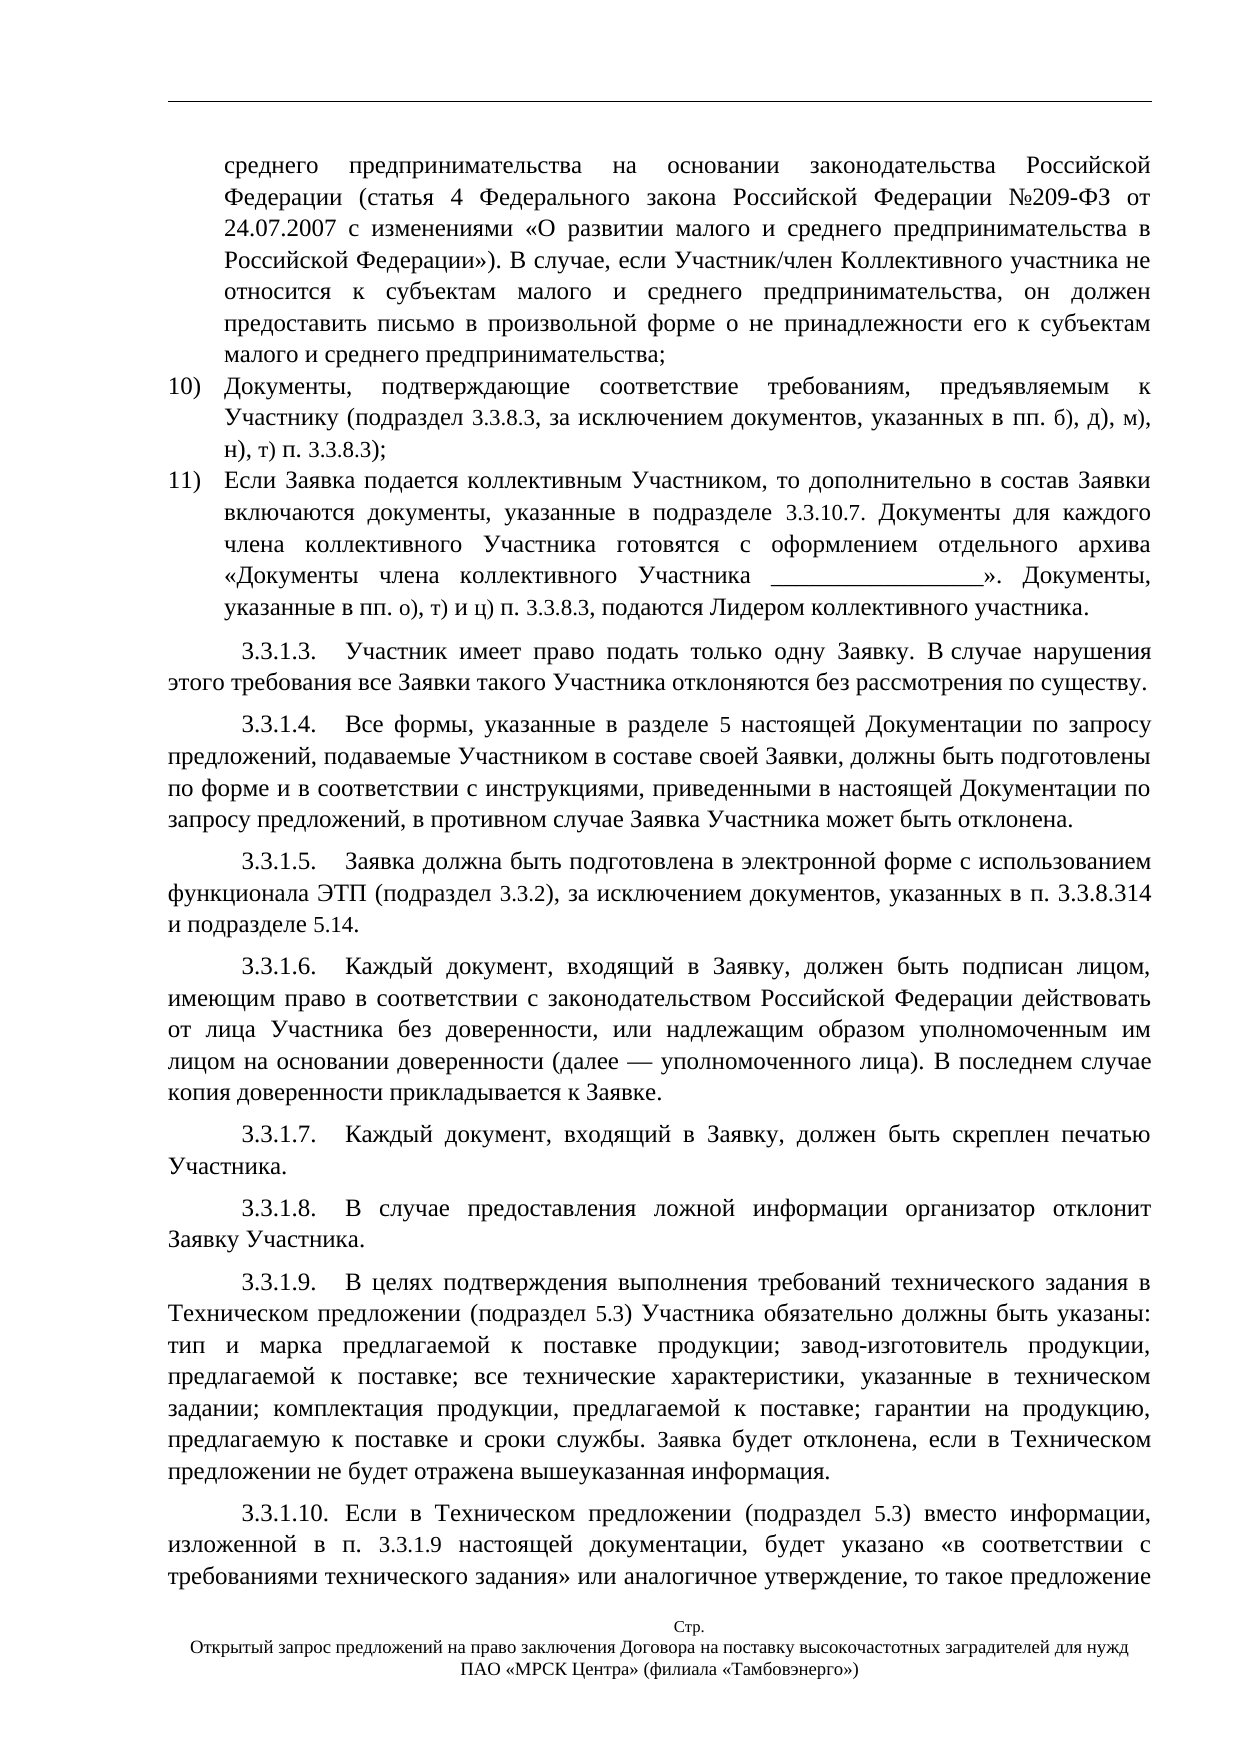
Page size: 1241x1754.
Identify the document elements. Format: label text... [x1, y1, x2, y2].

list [168, 1498, 1152, 1590]
list В целях подтверждения выполнения требований технического задания в Техническом предложении (подраздел 5.3) Участника обязательно должны быть указаны: тип и марка предлагаемой к поставке продукции; завод-изготовитель продукции, предлагаемой к поставке; все технические характеристики, указанные в техническом задании; комплектация продукции, предлагаемой к поставке; гарантии на продукцию, предлагаемую к поставке и сроки службы. Заявка будет отклонена, если в Техническом предложении не будет отражена вышеуказанная информация. [168, 1267, 1152, 1485]
list Каждый документ, входящий в Заявку, должен быть скреплен печатью Участника. [168, 1119, 1152, 1180]
list Заявка должна быть подготовлена в электронной форме с использованием функционала ЭТП (подраздел 3.3.), за исключением документов, указанных в п. 3.3.14 и подразделе 5.14. [168, 846, 1152, 938]
list Документы, подтверждающие соответствие требованиям, предъявляемым к Участнику (подраздел 3.3.8.3, за исключением документов, указанных в пп. б), д), м), н), т) п. 3.3.8.3); [168, 371, 1152, 463]
list Участник имеет право подать только одну Заявку. В случае нарушения этого требования все Заявки такого Участника отклоняются без рассмотрения по существу. [168, 636, 1152, 696]
list Если Заявка подается коллективным Участником, то дополнительно в состав Заявки включаются документы, указанные в подразделе 3.3.10.7. Документы для каждого члена коллективного Участника готовятся с оформлением отдельного архива «Документы члена коллективного Участника _________________». Документы, указанные в пп. о), т) и ц) п. 3.3.8.3, подаются Лидером коллективного участника. [168, 466, 1152, 621]
list Все формы, указанные в разделе 5 настоящей Документации по запросу предложений, подаваемые Участником в составе своей Заявки, должны быть подготовлены по форме и в соответствии с инструкциями, приведенными в настоящей Документации по запросу предложений, в противном случае Заявка Участника может быть отклонена. [168, 709, 1152, 833]
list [168, 150, 1152, 368]
list Каждый документ, входящий в Заявку, должен быть подписан лицом, имеющим право в соответствии с законодательством Российской Федерации действовать от лица Участника без доверенности, или надлежащим образом уполномоченным им лицом на основании доверенности (далее — уполномоченного лица). В последнем случае копия доверенности прикладывается к Заявке. [168, 951, 1152, 1106]
list В случае предоставления ложной информации организатор отклонит Заявку Участника. [168, 1193, 1152, 1253]
